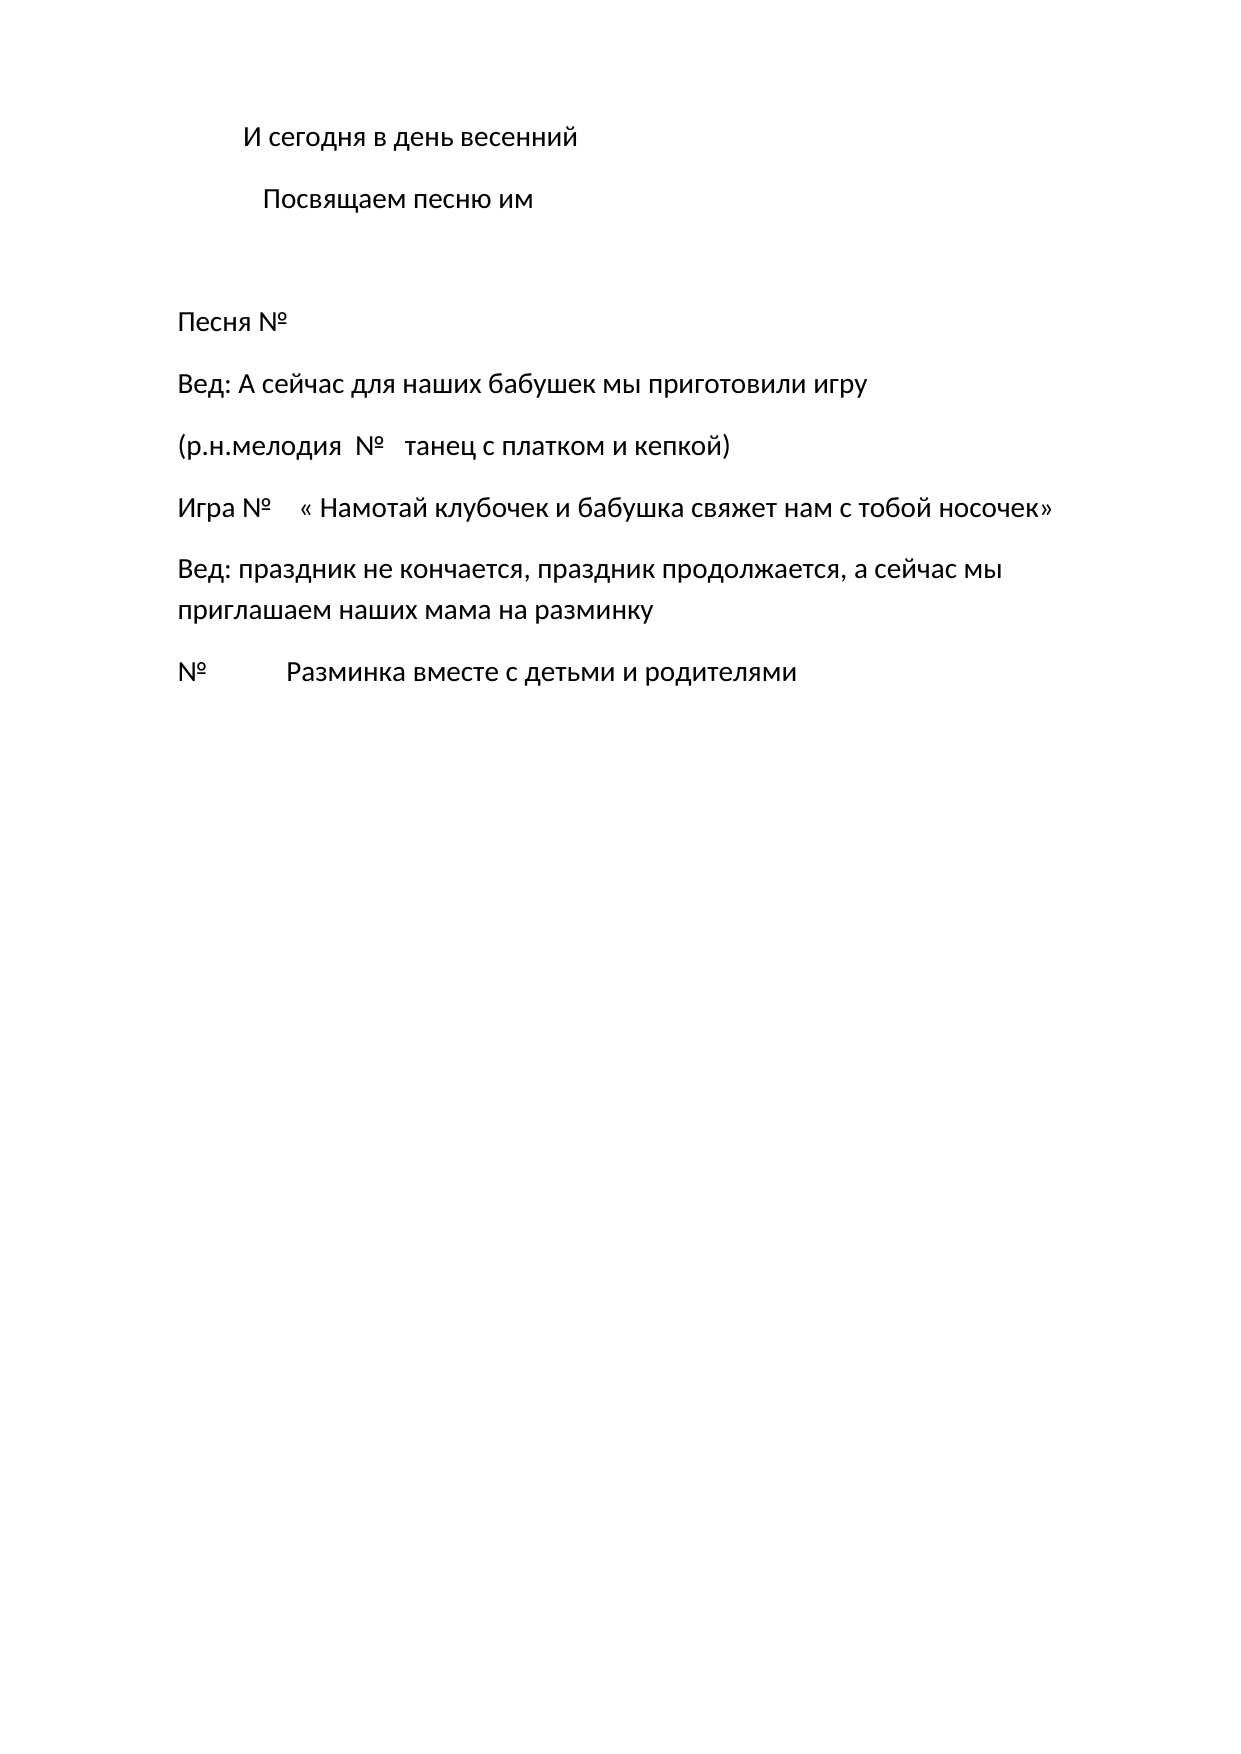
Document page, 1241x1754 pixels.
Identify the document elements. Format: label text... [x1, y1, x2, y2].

text № Разминка вместе с детьми и родителями [177, 653, 1152, 689]
text Вед: праздник не кончается, праздник продолжается, а сейчас мы приглашаем наших мама на разминку [177, 551, 1152, 627]
text (р.н.мелодия № танец с платком и кепкой) [177, 427, 1152, 463]
text И сегодня в день весенний [177, 118, 1152, 154]
text Песня № [177, 303, 1152, 339]
text Вед: А сейчас для наших бабушек мы приготовили игру [177, 365, 1152, 401]
text Игра № « Намотай клубочек и бабушка свяжет нам с тобой носочек» [177, 489, 1152, 524]
text Посвящаем песню им [177, 180, 1152, 216]
